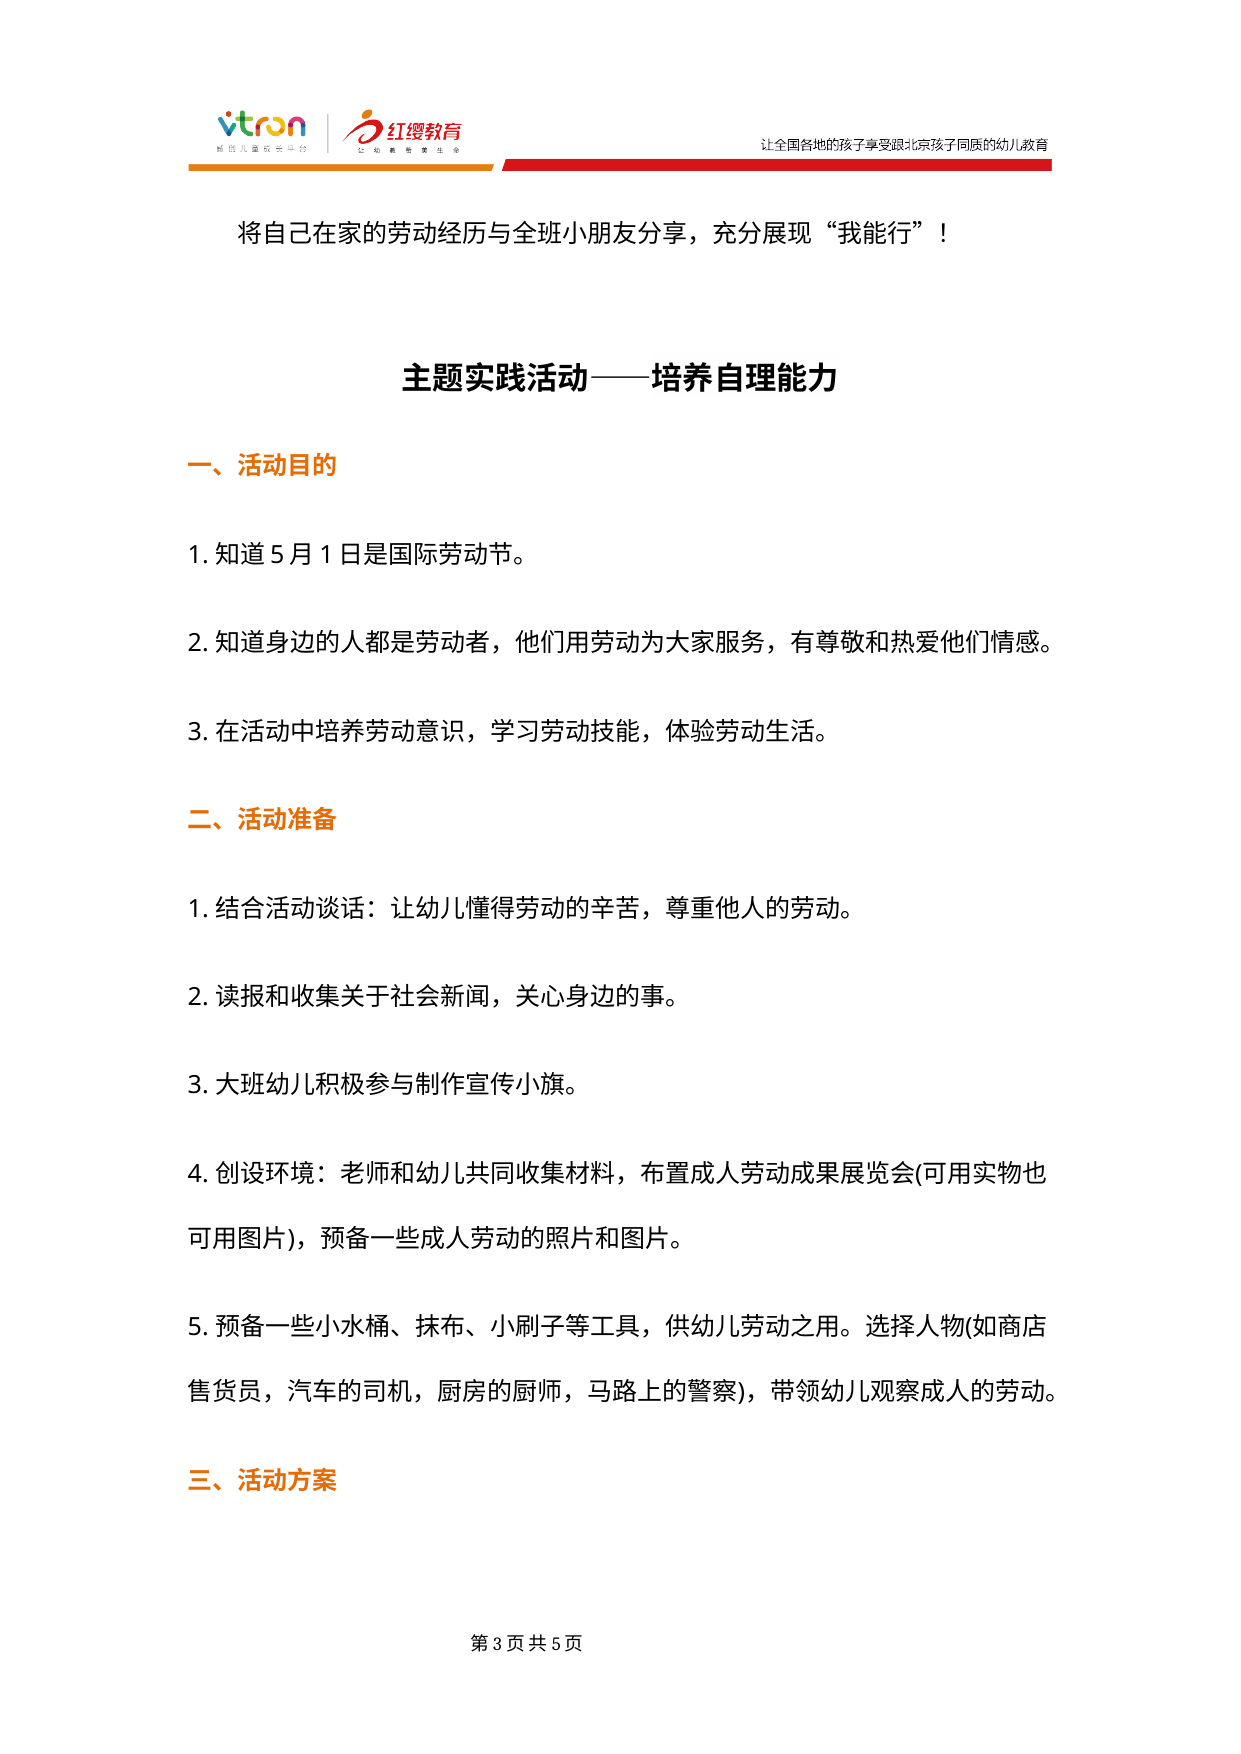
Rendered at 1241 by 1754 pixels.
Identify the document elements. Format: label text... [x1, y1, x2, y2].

text 将自己在家的劳动经历与全班小朋友分享，充分展现“我能行”！ [187, 199, 1053, 264]
text 三、活动方案 [187, 1446, 1053, 1511]
text 1. 知道5月1日是国际劳动节。 [187, 520, 1053, 585]
text 二、活动准备 [187, 785, 1053, 850]
text 2. 知道身边的人都是劳动者，他们用劳动为大家服务，有尊敬和热爱他们情感。 [187, 608, 1053, 673]
text 2. 读报和收集关于社会新闻，关心身边的事。 [187, 962, 1053, 1027]
text 主题实践活动——培养自理能力 [187, 343, 1053, 408]
text 3. 在活动中培养劳动意识，学习劳动技能，体验劳动生活。 [187, 697, 1053, 762]
text 一、活动目的 [187, 431, 1053, 496]
picture [188, 88, 1052, 189]
text 4. 创设环境：老师和幼儿共同收集材料，布置成人劳动成果展览会(可用实物也可用图片)，预备一些成人劳动的照片和图片。 [187, 1139, 1053, 1269]
text 1. 结合活动谈话：让幼儿懂得劳动的辛苦，尊重他人的劳动。 [187, 874, 1053, 939]
text 3. 大班幼儿积极参与制作宣传小旗。 [187, 1051, 1053, 1116]
text 5. 预备一些小水桶、抹布、小刷子等工具，供幼儿劳动之用。选择人物(如商店售货员，汽车的司机，厨房的厨师，马路上的警察)，带领幼儿观察成人的劳动。 [187, 1292, 1053, 1422]
